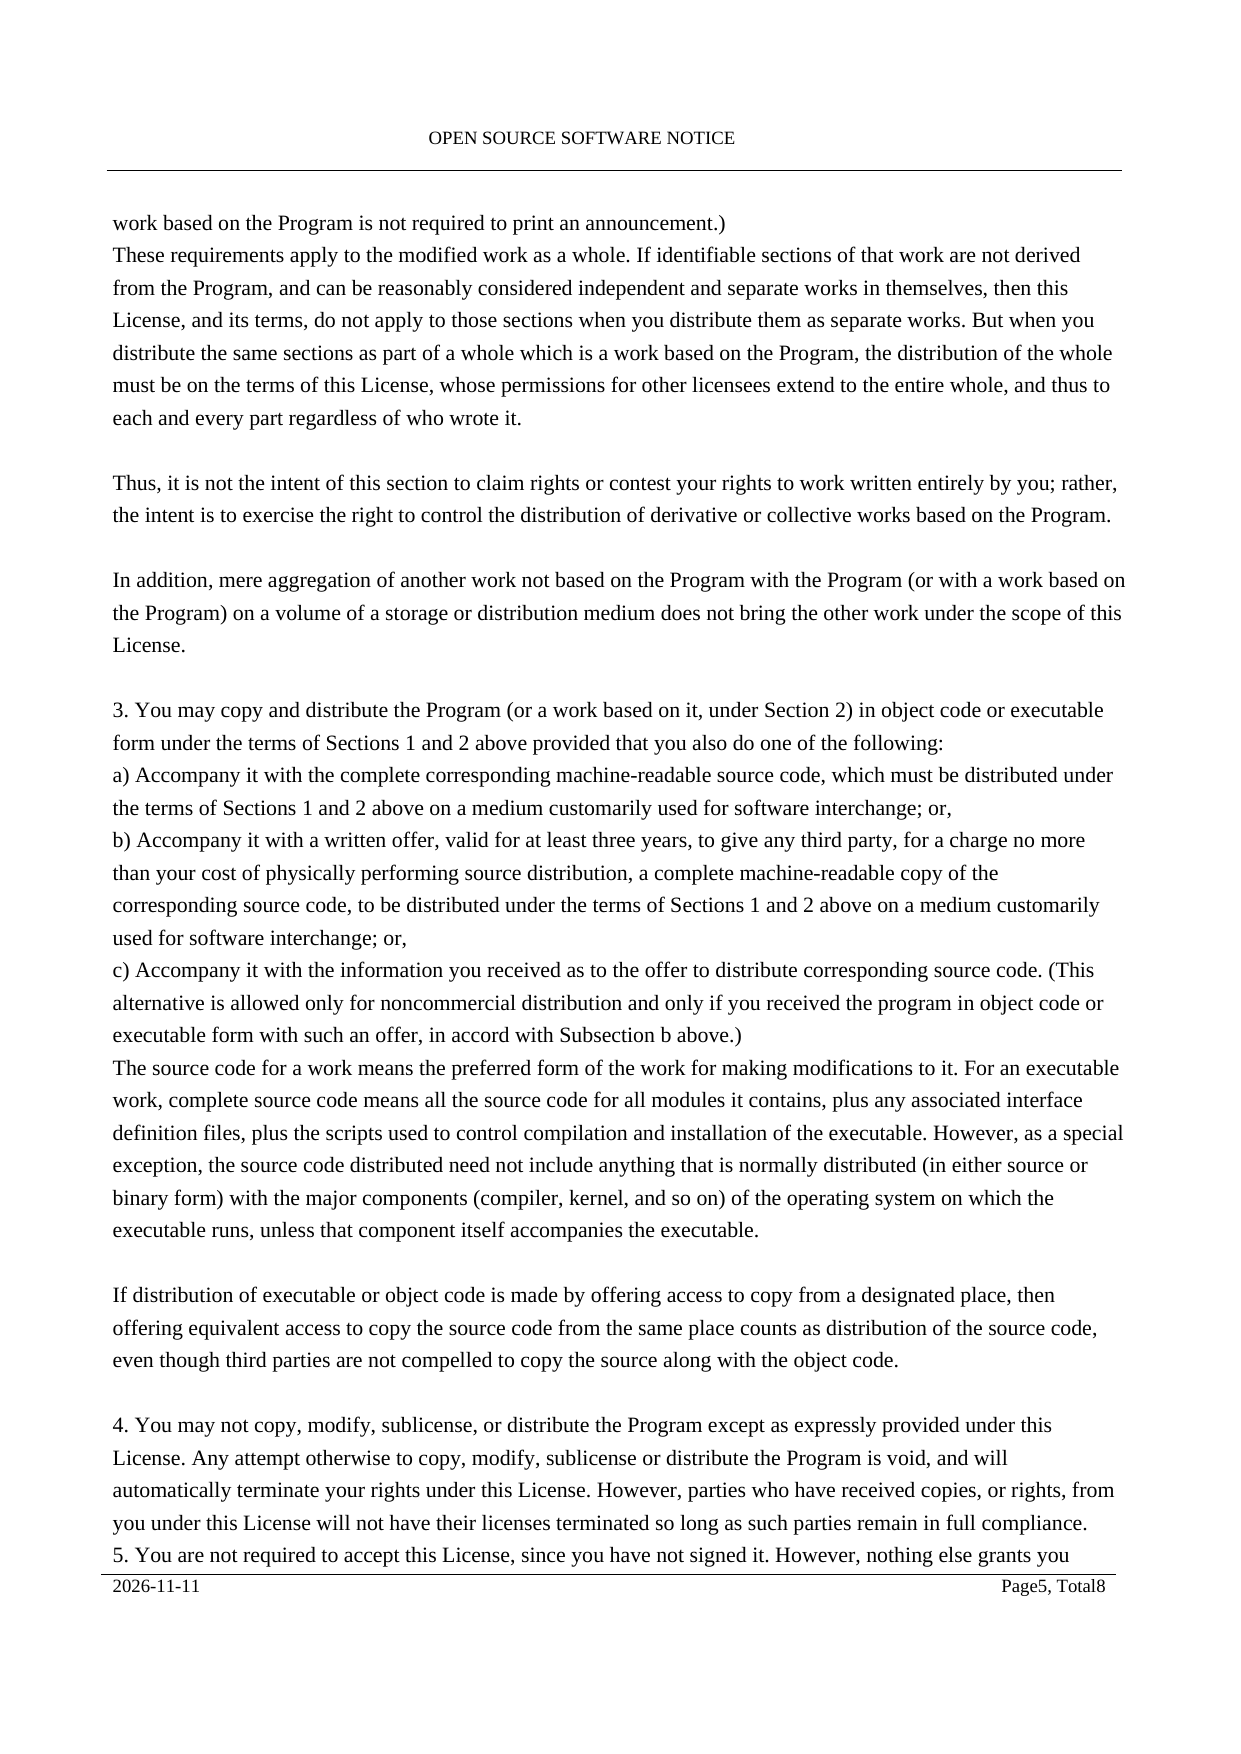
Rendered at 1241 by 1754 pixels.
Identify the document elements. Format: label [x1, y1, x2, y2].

text [112, 206, 1128, 1571]
